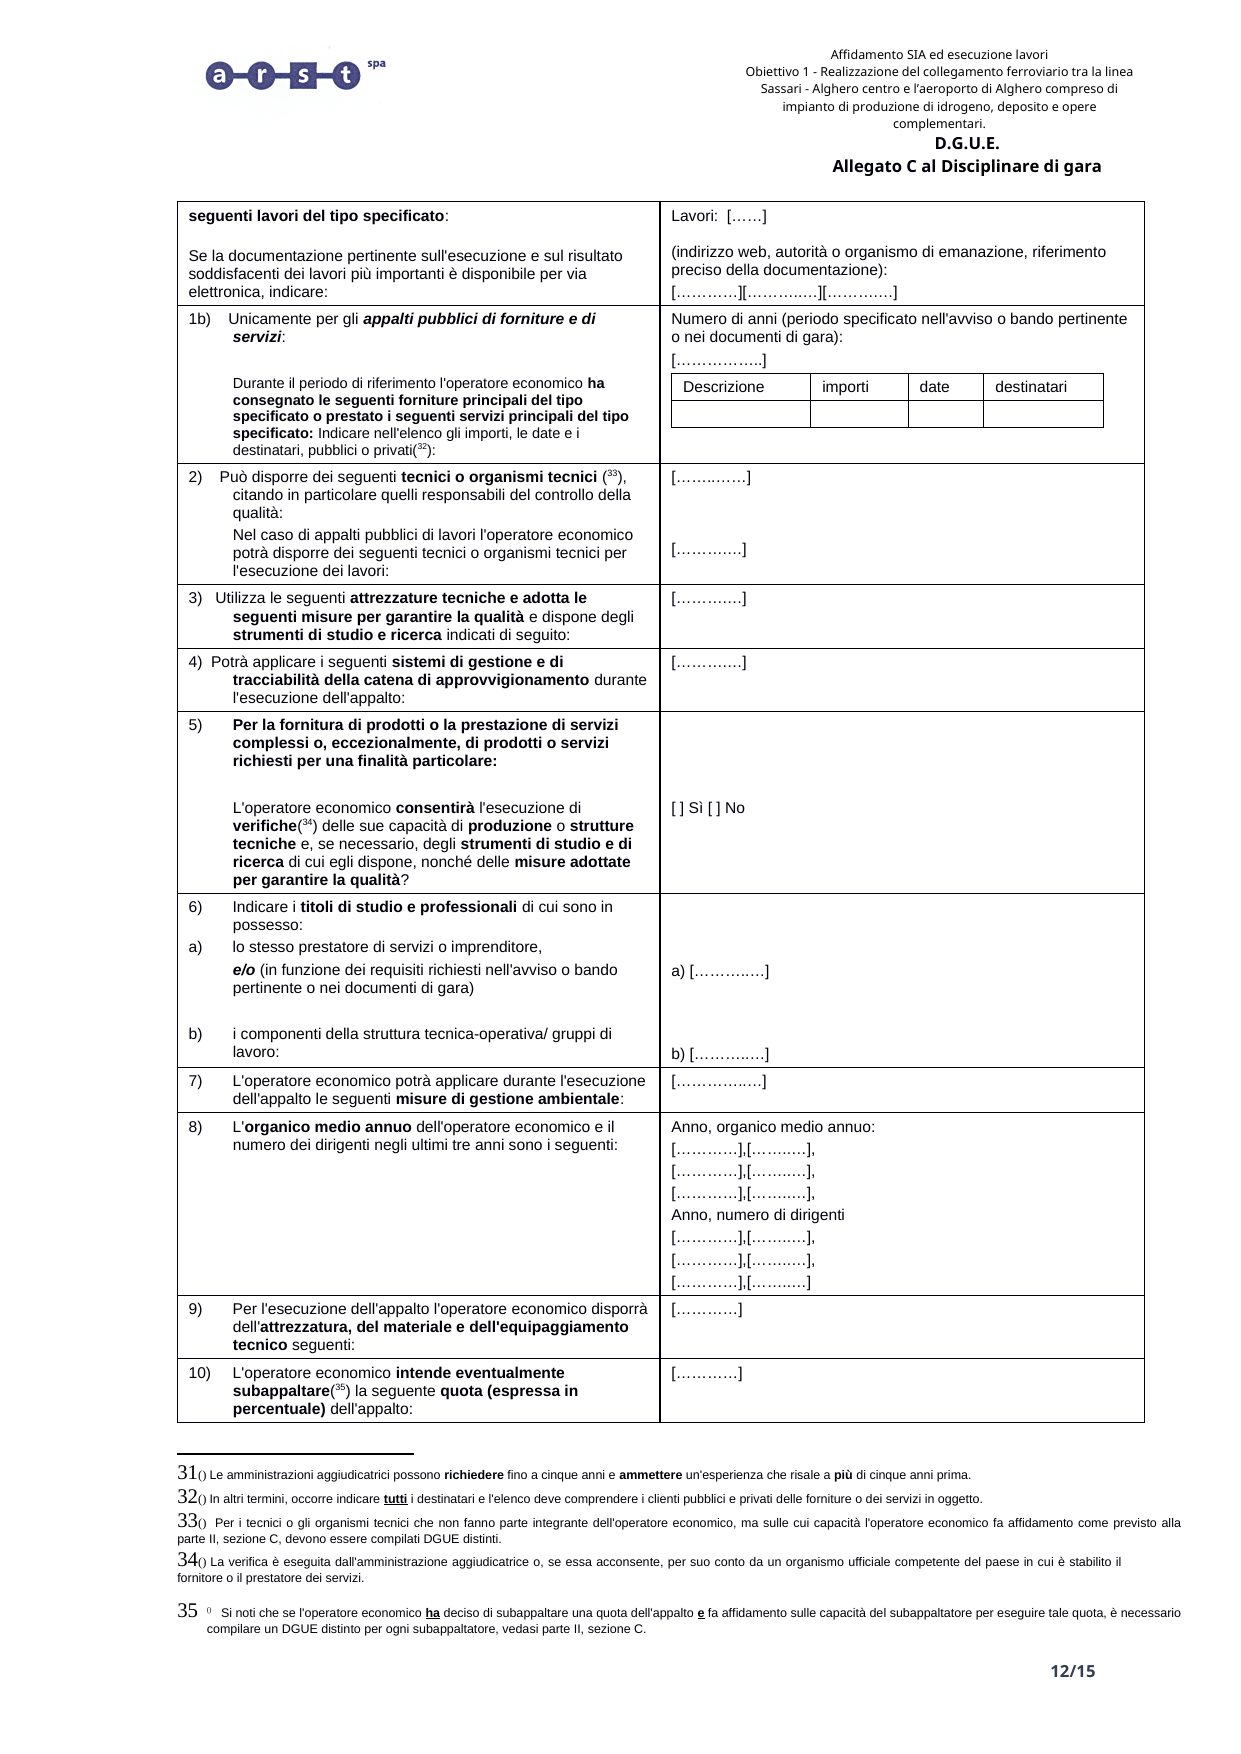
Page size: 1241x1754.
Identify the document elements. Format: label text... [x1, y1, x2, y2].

table_cell 7) L'operatore economico potrà applicare durante l'esecuzione dell'appalto le seguenti misure di gestione ambientale: [178, 1068, 659, 1112]
table_cell 4) Potrà applicare i seguenti sistemi di gestione e di tracciabilità della catena di approvvigionamento durante l'esecuzione dell'appalto: [178, 649, 659, 711]
table_cell 2) Può disporre dei seguenti tecnici o organismi tecnici (), citando in particolare quelli responsabili del controllo della qualità: Nel caso di appalti pubblici di lavori l'operatore economico potrà disporre dei seguenti tecnici o organismi tecnici per l'esecuzione dei lavori: [178, 464, 659, 584]
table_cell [178, 202, 659, 305]
picture [188, 46, 394, 140]
table_cell [……….…] [661, 585, 1144, 647]
table_cell [……….…] [661, 649, 1144, 711]
table_cell 8) L'organico medio annuo dell'operatore economico e il numero dei dirigenti negli ultimi tre anni sono i seguenti: [178, 1113, 659, 1295]
table_cell 9) Per l'esecuzione dell'appalto l'operatore economico disporrà dell'attrezzatura, del materiale e dell'equipaggiamento tecnico seguenti: [178, 1296, 659, 1358]
table_cell 1b) Unicamente per gli appalti pubblici di forniture e di servizi: Durante il periodo di riferimento l'operatore economico ha consegnato le seguenti forniture principali del tipo specificato o prestato i seguenti servizi principali del tipo specificato: Indicare nell'elenco gli importi, le date e i destinatari, pubblici o privati(): [178, 306, 659, 462]
table_cell […………] [661, 1359, 1144, 1422]
table_cell a) [………..…] b) [………..…] [661, 894, 1144, 1067]
table_cell [……..……] [……….…] [661, 464, 1144, 584]
table_cell […………] [661, 1296, 1144, 1358]
table_cell […………..…] [661, 1068, 1144, 1112]
table_cell 5) Per la fornitura di prodotti o la prestazione di servizi complessi o, eccezionalmente, di prodotti o servizi richiesti per una finalità particolare: L'operatore economico consentirà l'esecuzione di verifiche() delle sue capacità di produzione o strutture tecniche e, se necessario, degli strumenti di studio e di ricerca di cui egli dispone, nonché delle misure adottate per garantire la qualità? [178, 712, 659, 893]
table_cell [661, 202, 1144, 305]
table_cell 6) Indicare i titoli di studio e professionali di cui sono in possesso: a) lo stesso prestatore di servizi o imprenditore, e/o (in funzione dei requisiti richiesti nell'avviso o bando pertinente o nei documenti di gara) b) i componenti della struttura tecnica-operativa/ gruppi di lavoro: [178, 894, 659, 1067]
table_cell 10) L'operatore economico intende eventualmente subappaltare() la seguente quota (espressa in percentuale) dell'appalto: [178, 1359, 659, 1422]
table_cell Anno, organico medio annuo: […………],[……..…], […………],[……..…], […………],[……..…], Anno, numero di dirigenti […………],[……..…], […………],[……..…], […………],[……..…] [661, 1113, 1144, 1295]
table_cell 3) Utilizza le seguenti attrezzature tecniche e adotta le seguenti misure per garantire la qualità e dispone degli strumenti di studio e ricerca indicati di seguito: [178, 585, 659, 647]
table_cell Numero di anni (periodo specificato nell'avviso o bando pertinente o nei documenti di gara): [……………..] [661, 306, 1144, 462]
table_cell [ ] Sì [ ] No [661, 712, 1144, 893]
